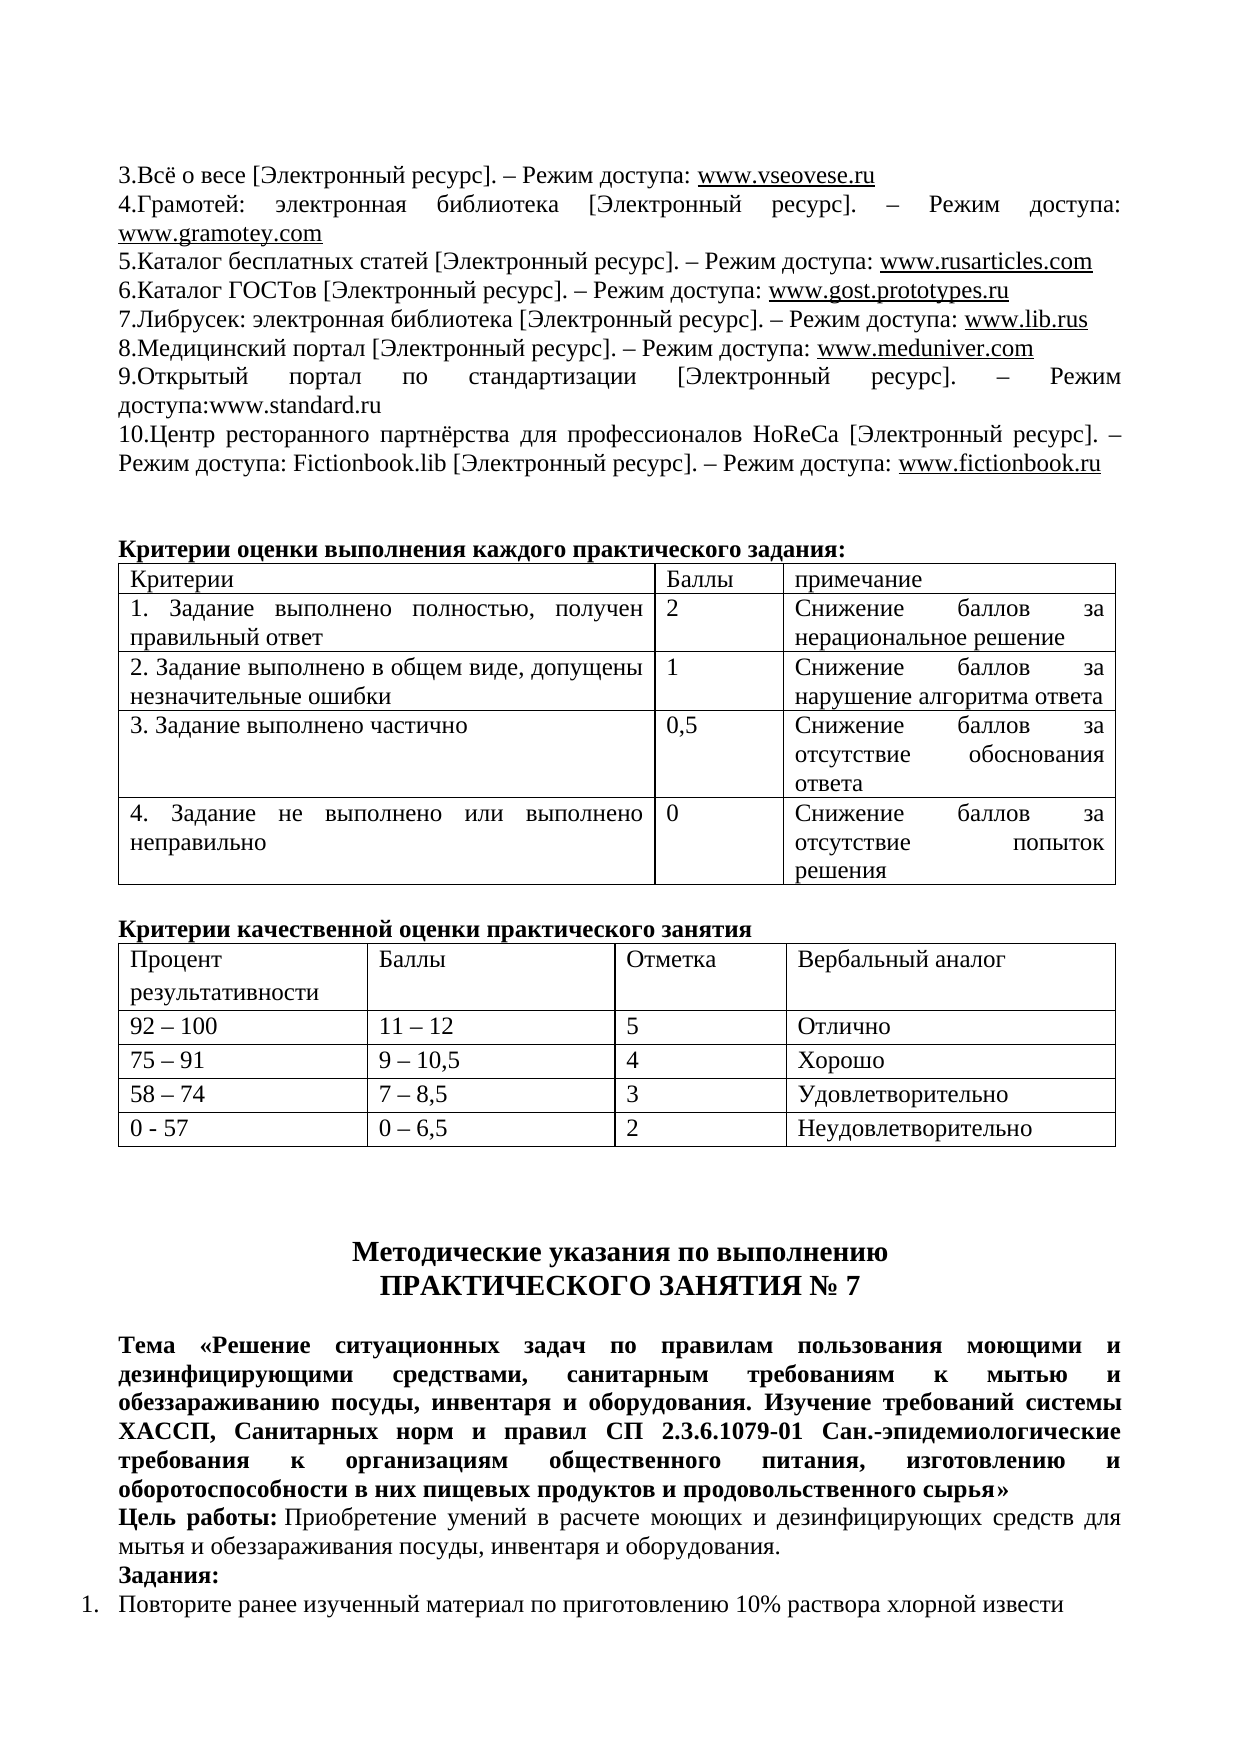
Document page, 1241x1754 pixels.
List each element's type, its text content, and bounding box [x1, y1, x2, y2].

table_header примечание [784, 564, 1115, 592]
table_header Баллы [656, 564, 783, 592]
table_header Критерии [119, 564, 654, 592]
table_cell 7 – 8,5 [368, 1079, 614, 1112]
table_cell 5 [616, 1011, 786, 1044]
list Повторите ранее изученный материал по приготовлению 10% раствора хлорной извести [81, 1589, 1122, 1617]
table_cell 0 - 57 [119, 1113, 367, 1146]
table_header Процент результативности [119, 944, 367, 1010]
table_cell 0 [656, 798, 783, 884]
table_cell 92 – 100 [119, 1011, 367, 1044]
text 5.Каталог бесплатных статей [Электронный ресурс]. – Режим доступа: www.rusarticles.com [118, 246, 1122, 275]
text Задания: [118, 1560, 1122, 1589]
text ПРАКТИЧЕСКОГО ЗАНЯТИЯ № 7 [118, 1268, 1122, 1301]
text 8.Медицинский портал [Электронный ресурс]. – Режим доступа: www.meduniver.com [118, 333, 1122, 361]
table_cell 9 – 10,5 [368, 1045, 614, 1078]
table_cell Удовлетворительно [787, 1079, 1115, 1112]
text Критерии качественной оценки практического занятия [118, 914, 1122, 943]
table_cell 2 [656, 594, 783, 651]
table_cell 2 [616, 1113, 786, 1146]
table_cell Отлично [787, 1011, 1115, 1044]
table_cell 0 – 6,5 [368, 1113, 614, 1146]
table_cell Снижение баллов за нерациональное решение [784, 594, 1115, 651]
text 10.Центр ресторанного партнёрства для профессионалов HoReCa [Электронный ресурс]. – Режим доступа: Fictionbook.lib [Электронный ресурс]. – Режим доступа: www.fictionbook.ru [118, 419, 1122, 476]
text Цель работы: Приобретение умений в расчете моющих и дезинфицирующих средств для мытья и обеззараживания посуды, инвентаря и оборудования. [118, 1502, 1122, 1560]
text 3.Всё о весе [Электронный ресурс]. – Режим доступа: www.vseovese.ru [118, 160, 1122, 189]
table_cell 1 [656, 652, 783, 709]
text Критерии оценки выполнения каждого практического задания: [118, 534, 1122, 563]
table_cell 4 [616, 1045, 786, 1078]
table_cell Неудовлетворительно [787, 1113, 1115, 1146]
table_cell Хорошо [787, 1045, 1115, 1078]
text 4.Грамотей: электронная библиотека [Электронный ресурс]. – Режим доступа: www.gramotey.com [118, 189, 1122, 246]
table_cell 58 – 74 [119, 1079, 367, 1112]
table_header Отметка [616, 944, 786, 1010]
table_cell Снижение баллов за отсутствие обоснования ответа [784, 711, 1115, 797]
table_header Баллы [368, 944, 614, 1010]
text 7.Либрусек: электронная библиотека [Электронный ресурс]. – Режим доступа: www.lib.rus [118, 304, 1122, 333]
table_cell Снижение баллов за отсутствие попыток решения [784, 798, 1115, 884]
table_cell 1. Задание выполнено полностью, получен правильный ответ [119, 594, 654, 651]
text Методические указания по выполнению [118, 1234, 1122, 1268]
text Тема «Решение ситуационных задач по правилам пользования моющими и дезинфицирующими средствами, санитарным требованиям к мытью и обеззараживанию посуды, инвентаря и оборудования. Изучение требований системы ХАССП, Санитарных норм и правил СП 2.3.6.1079-01 Сан.-эпидемиологические требования к организациям общественного питания, изготовлению и оборотоспособности в них пищевых продуктов и продовольственного сырья» [118, 1330, 1122, 1502]
table_cell 75 – 91 [119, 1045, 367, 1078]
table_cell 3. Задание выполнено частично [119, 711, 654, 797]
table_header Вербальный аналог [787, 944, 1115, 1010]
text 9.Открытый портал по стандартизации [Электронный ресурс]. – Режим доступа:www.standard.ru [118, 361, 1122, 419]
table_cell Снижение баллов за нарушение алгоритма ответа [784, 652, 1115, 709]
text 6.Каталог ГОСТов [Электронный ресурс]. – Режим доступа: www.gost.prototypes.ru [118, 275, 1122, 304]
table_cell 3 [616, 1079, 786, 1112]
table_cell 0,5 [656, 711, 783, 797]
table_cell 11 – 12 [368, 1011, 614, 1044]
table_cell 4. Задание не выполнено или выполнено неправильно [119, 798, 654, 884]
table_cell 2. Задание выполнено в общем виде, допущены незначительные ошибки [119, 652, 654, 709]
